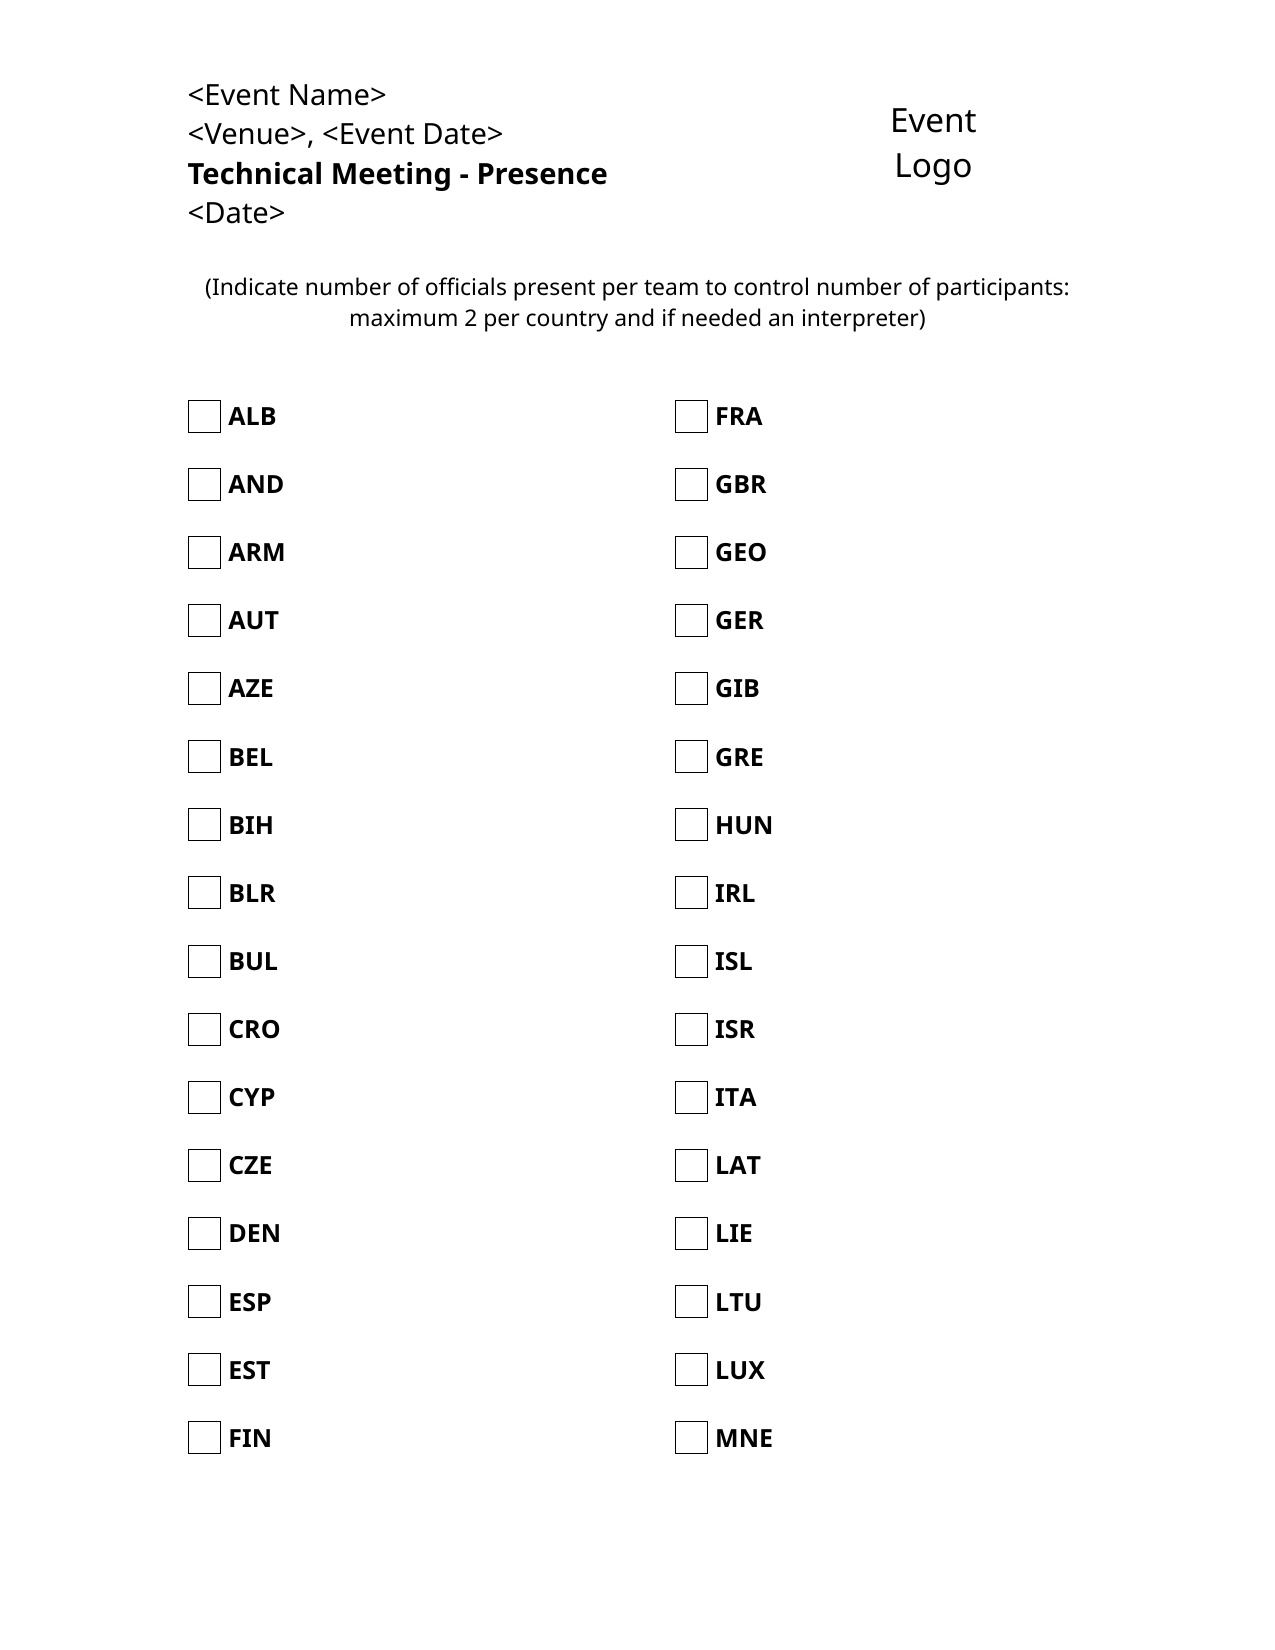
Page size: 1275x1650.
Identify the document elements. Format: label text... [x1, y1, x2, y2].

text MNE [708, 1421, 1087, 1454]
text EST [187, 1352, 601, 1386]
text CZE [187, 1148, 601, 1182]
text IRL [708, 876, 1087, 909]
text AND [187, 467, 601, 501]
text ISL [674, 944, 1087, 978]
text ESP [187, 1284, 601, 1318]
text HUN [674, 807, 1087, 841]
text BEL [187, 739, 601, 773]
text BLR [189, 877, 220, 908]
text FRA [674, 399, 1087, 433]
text DEN [187, 1216, 601, 1250]
text FIN [189, 1422, 220, 1453]
text LIE [674, 1216, 1087, 1250]
text GEO [674, 535, 1087, 569]
text ITA [674, 1080, 1087, 1114]
text AUT [187, 603, 601, 637]
text ALB [187, 399, 601, 433]
text ISR [674, 1012, 1087, 1046]
text BLR [221, 876, 601, 909]
text MNE [676, 1422, 707, 1453]
text LAT [674, 1148, 1087, 1182]
text LTU [674, 1284, 1087, 1318]
text ARM [187, 535, 601, 569]
text AZE [187, 671, 601, 705]
text CYP [187, 1080, 601, 1114]
text GER [674, 603, 1087, 637]
text GBR [674, 467, 1087, 501]
text GIB [674, 671, 1087, 705]
text LUX [674, 1352, 1087, 1386]
text FIN [221, 1421, 601, 1454]
text BUL [187, 944, 601, 978]
text GRE [674, 739, 1087, 773]
text IRL [676, 877, 707, 908]
text CRO [187, 1012, 601, 1046]
text BIH [187, 807, 601, 841]
